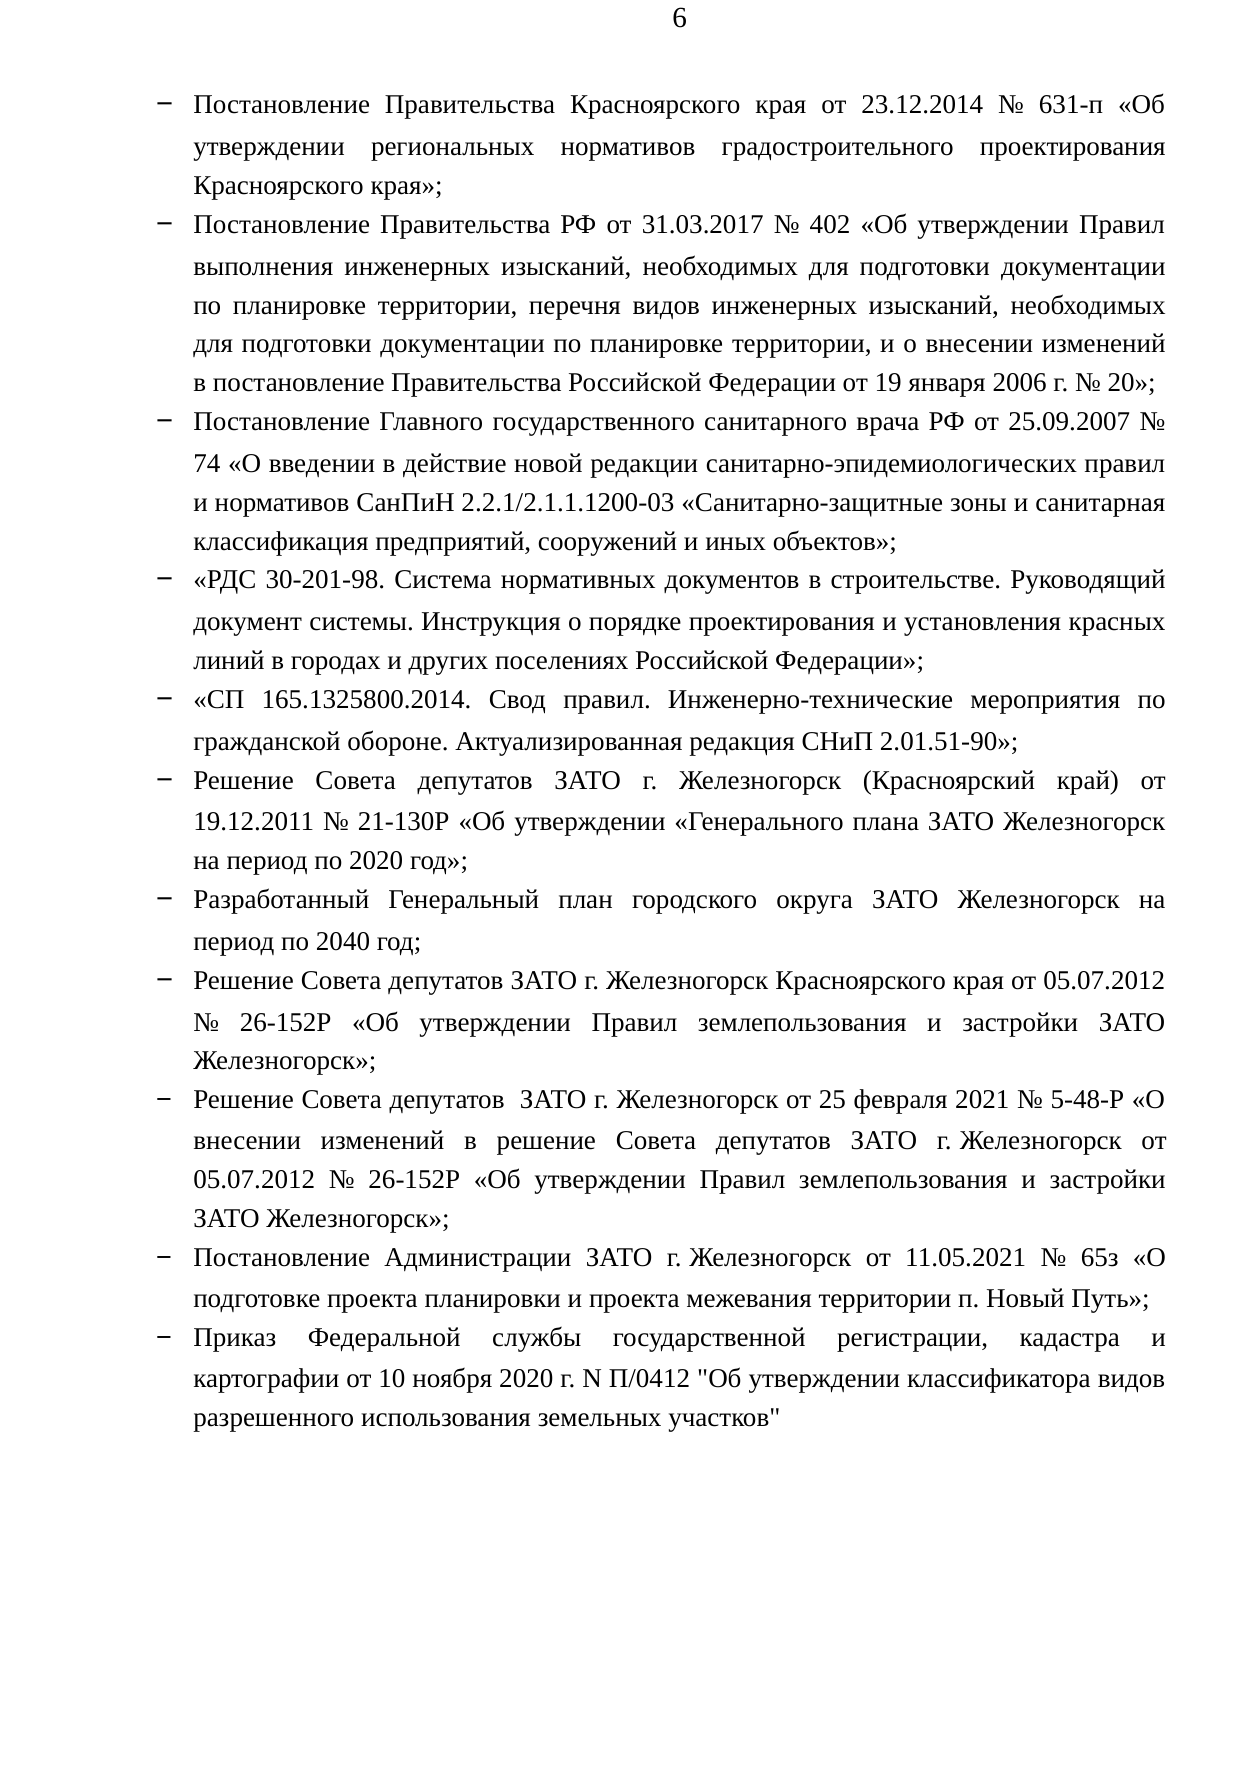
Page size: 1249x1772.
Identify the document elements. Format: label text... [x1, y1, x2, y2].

list Решение Совета депутатов ЗАТО г. Железногорск (Красноярский край) от 19.12.2011 № 21-130Р «Об утверждении «Генерального плана ЗАТО Железногорск на период по 2020 год»; [156, 764, 1167, 876]
list «РДС 30-201-98. Система нормативных документов в строительстве. Руководящий документ системы. Инструкция о порядке проектирования и установления красных линий в городах и других поселениях Российской Федерации»; [156, 564, 1167, 675]
list Решение Совета депутатов ЗАТО г. Железногорск Красноярского края от 05.07.2012 № 26-152Р «Об утверждении Правил землепользования и застройки ЗАТО Железногорск»; [156, 964, 1167, 1076]
list Разработанный Генеральный план городского округа ЗАТО Железногорск на период по 2040 год; [156, 883, 1167, 956]
list Приказ Федеральной службы государственной регистрации, кадастра и картографии от 10 ноября 2020 г. N П/0412 "Об утверждении классификатора видов разрешенного использования земельных участков" [156, 1321, 1167, 1432]
list Постановление Главного государственного санитарного врача РФ от 25.09.2007 № 74 «О введении в действие новой редакции санитарно-эпидемиологических правил и нормативов СанПиН 2.2.1/2.1.1.1200-03 «Санитарно-защитные зоны и санитарная классификация предприятий, сооружений и иных объектов»; [156, 405, 1167, 556]
list Постановление Правительства Красноярского края от 23.12.2014 № 631-п «Об утверждении региональных нормативов градостроительного проектирования Красноярского края»; [156, 89, 1167, 200]
list Постановление Правительства РФ от 31.03.2017 № 402 «Об утверждении Правил выполнения инженерных изысканий, необходимых для подготовки документации по планировке территории, перечня видов инженерных изысканий, необходимых для подготовки документации по планировке территории, и о внесении изменений в постановление Правительства Российской Федерации от 19 января 2006 г. № 20»; [156, 208, 1167, 398]
list Решение Совета депутатов ЗАТО г. Железногорск от 25 февраля 2021 № 5-48-Р «О внесении изменений в решение Совета депутатов ЗАТО г. Железногорск от 05.07.2012 № 26-152Р «Об утверждении Правил землепользования и застройки ЗАТО Железногорск»; [156, 1083, 1167, 1233]
list Постановление Администрации ЗАТО г. Железногорск от 11.05.2021 № 65з «О подготовке проекта планировки и проекта межевания территории п. Новый Путь»; [156, 1241, 1167, 1313]
list «СП 165.1325800.2014. Свод правил. Инженерно-технические мероприятия по гражданской обороне. Актуализированная редакция СНиП 2.01.51-90»; [156, 683, 1167, 756]
